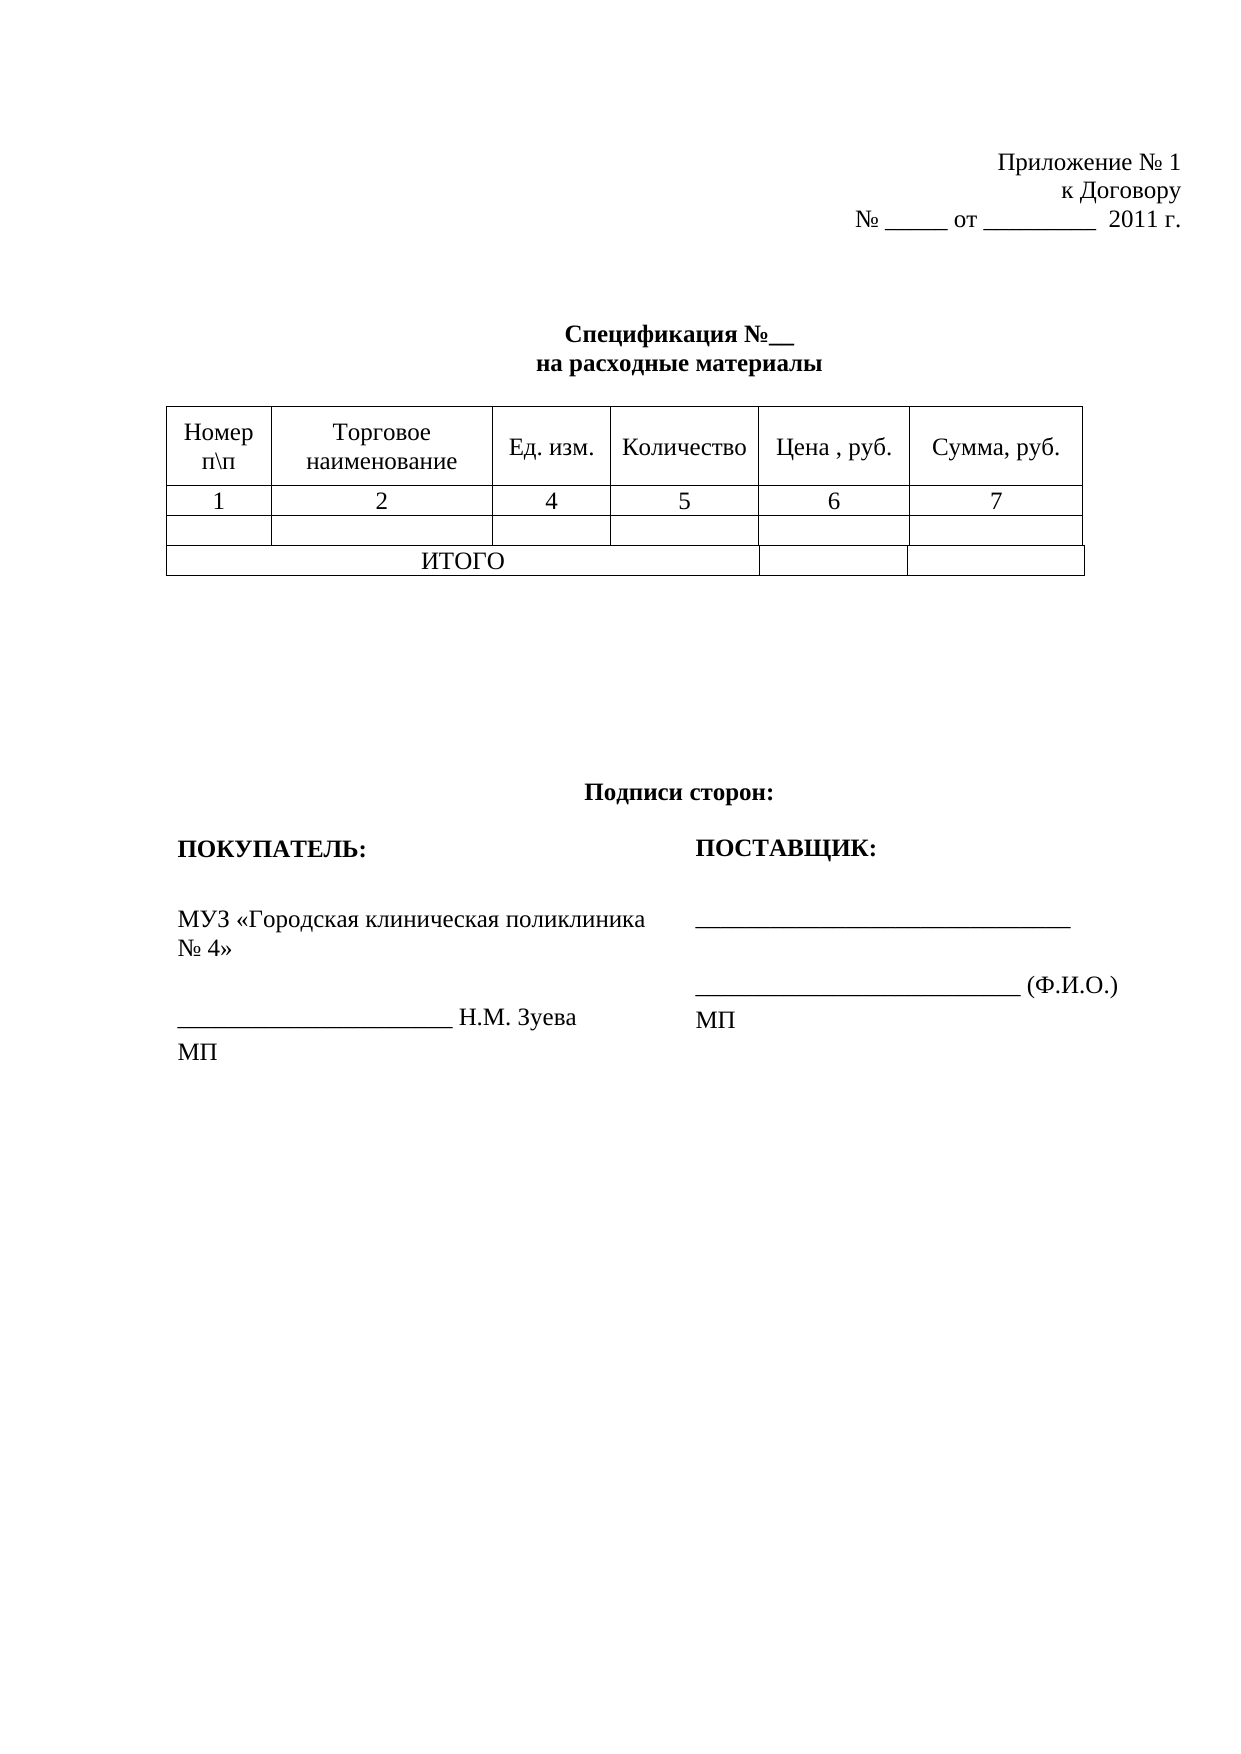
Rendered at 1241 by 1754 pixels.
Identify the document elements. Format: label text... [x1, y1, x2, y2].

text Подписи сторон: [177, 777, 1181, 806]
text Приложение № 1 [177, 147, 1181, 176]
table_cell 2 [272, 486, 492, 515]
table_header Ед. изм. [493, 407, 610, 485]
table_cell [272, 516, 492, 545]
table_cell [910, 516, 1082, 545]
text на расходные материалы [177, 348, 1181, 377]
table_cell [759, 516, 909, 545]
table_header Количество [611, 407, 758, 485]
table_cell 7 [910, 486, 1082, 515]
table_cell 6 [759, 486, 909, 515]
table_header ПОКУПАТЕЛЬ: МУЗ «Городская клиническая поликлиника № 4» ______________________ Н.М. Зуева МП [166, 835, 684, 1072]
table_cell [493, 516, 610, 545]
table_cell ИТОГО [167, 546, 759, 575]
table_header Номер п\п [167, 407, 271, 485]
table_cell [908, 546, 1084, 575]
table_cell 4 [493, 486, 610, 515]
table_cell 5 [611, 486, 758, 515]
text к Договору [177, 176, 1181, 204]
table_header Сумма, руб. [910, 407, 1082, 485]
table_header Торговое наименование [272, 407, 492, 485]
text Спецификация №__ [177, 319, 1181, 348]
text № _____ от _________ . [177, 204, 1181, 233]
table_header Цена , руб. [759, 407, 909, 485]
table_cell [167, 516, 271, 545]
table_cell [611, 516, 758, 545]
table_header ПОСТАВЩИК: ______________________________ __________________________ (Ф.И.О.) МП [684, 835, 1240, 1072]
table_cell 1 [167, 486, 271, 515]
table_cell [760, 546, 907, 575]
